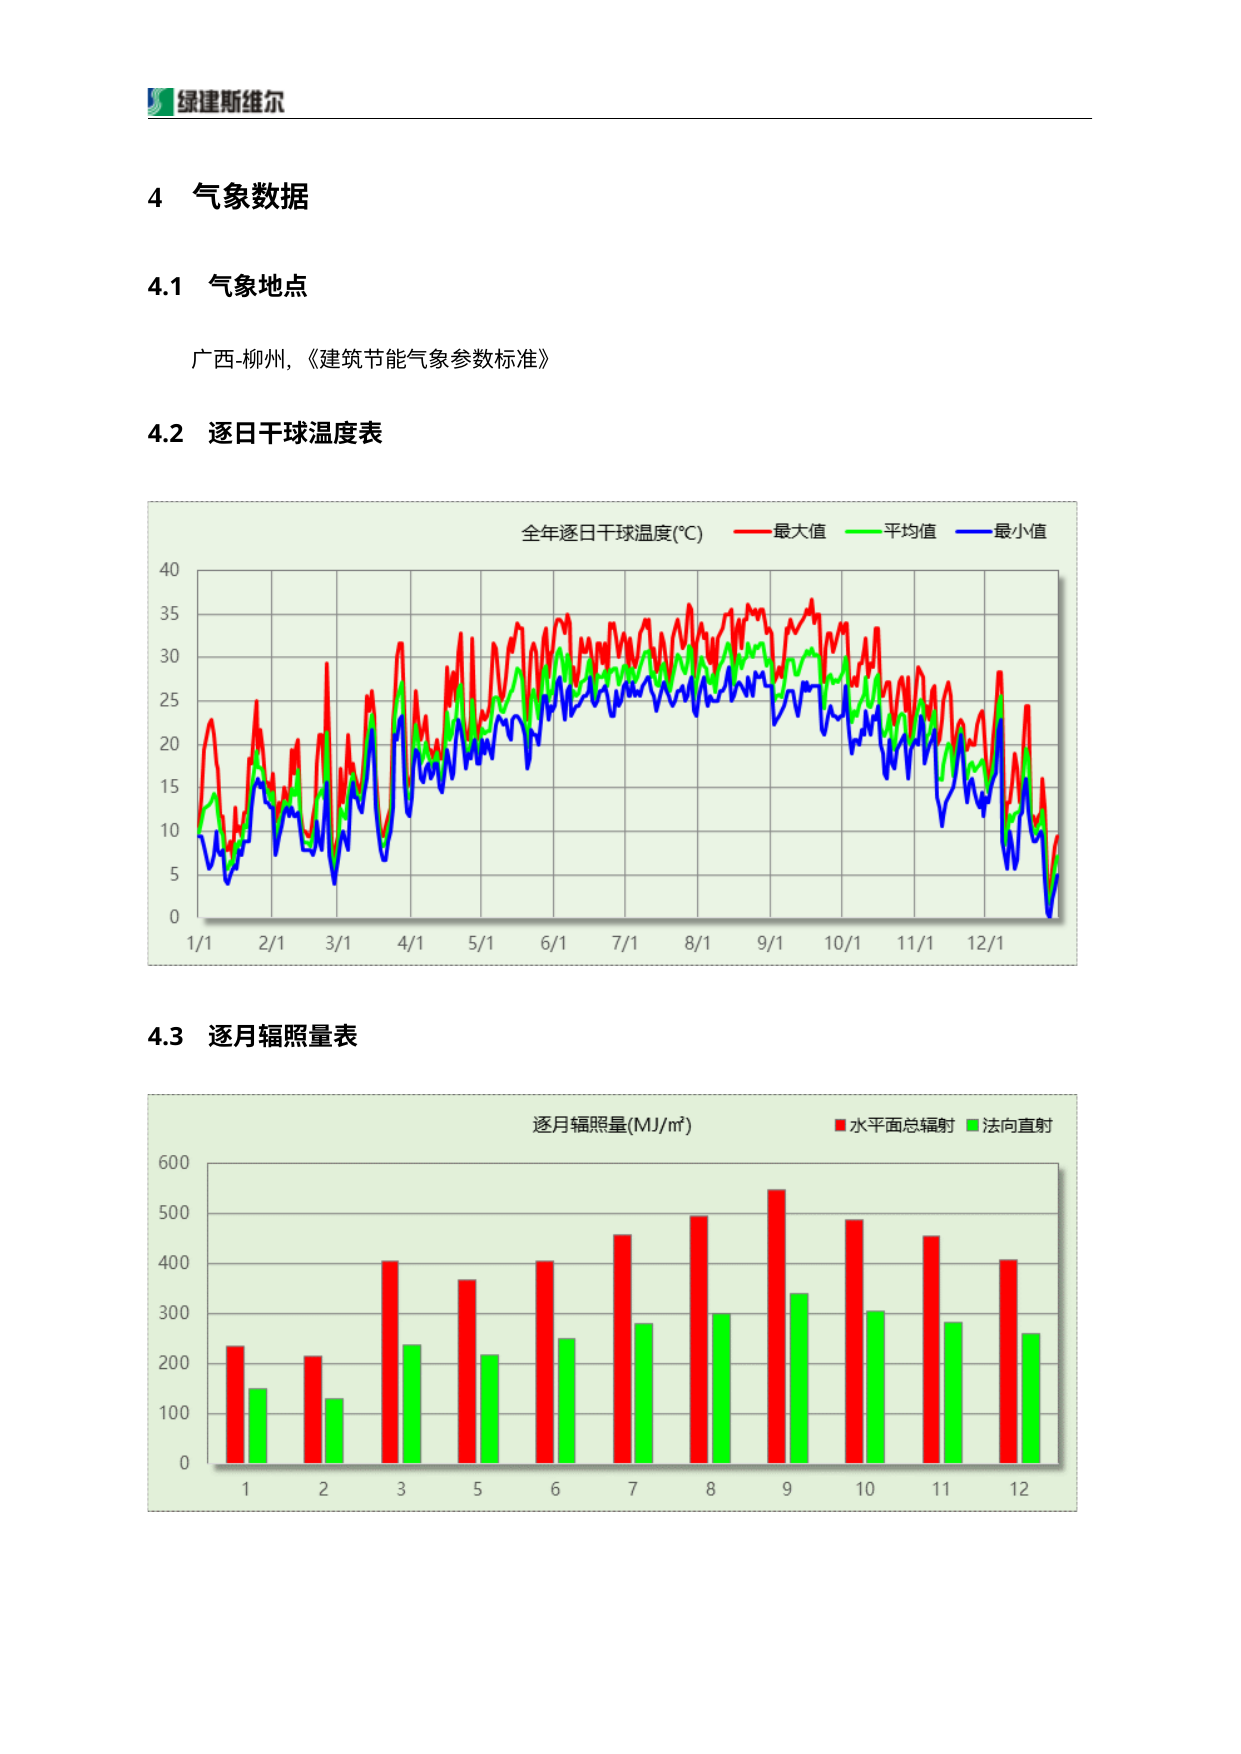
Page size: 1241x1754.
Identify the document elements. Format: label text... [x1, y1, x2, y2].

text 广西-柳州, 《建筑节能气象参数标准》 [148, 342, 1092, 374]
subtitle 逐月辐照量表 [148, 1002, 1092, 1067]
picture [147, 1094, 1078, 1512]
subtitle 气象数据 [148, 162, 1092, 227]
picture [147, 501, 1078, 966]
subtitle 气象地点 [148, 252, 1092, 317]
subtitle 逐日干球温度表 [148, 399, 1092, 464]
picture [147, 88, 288, 116]
